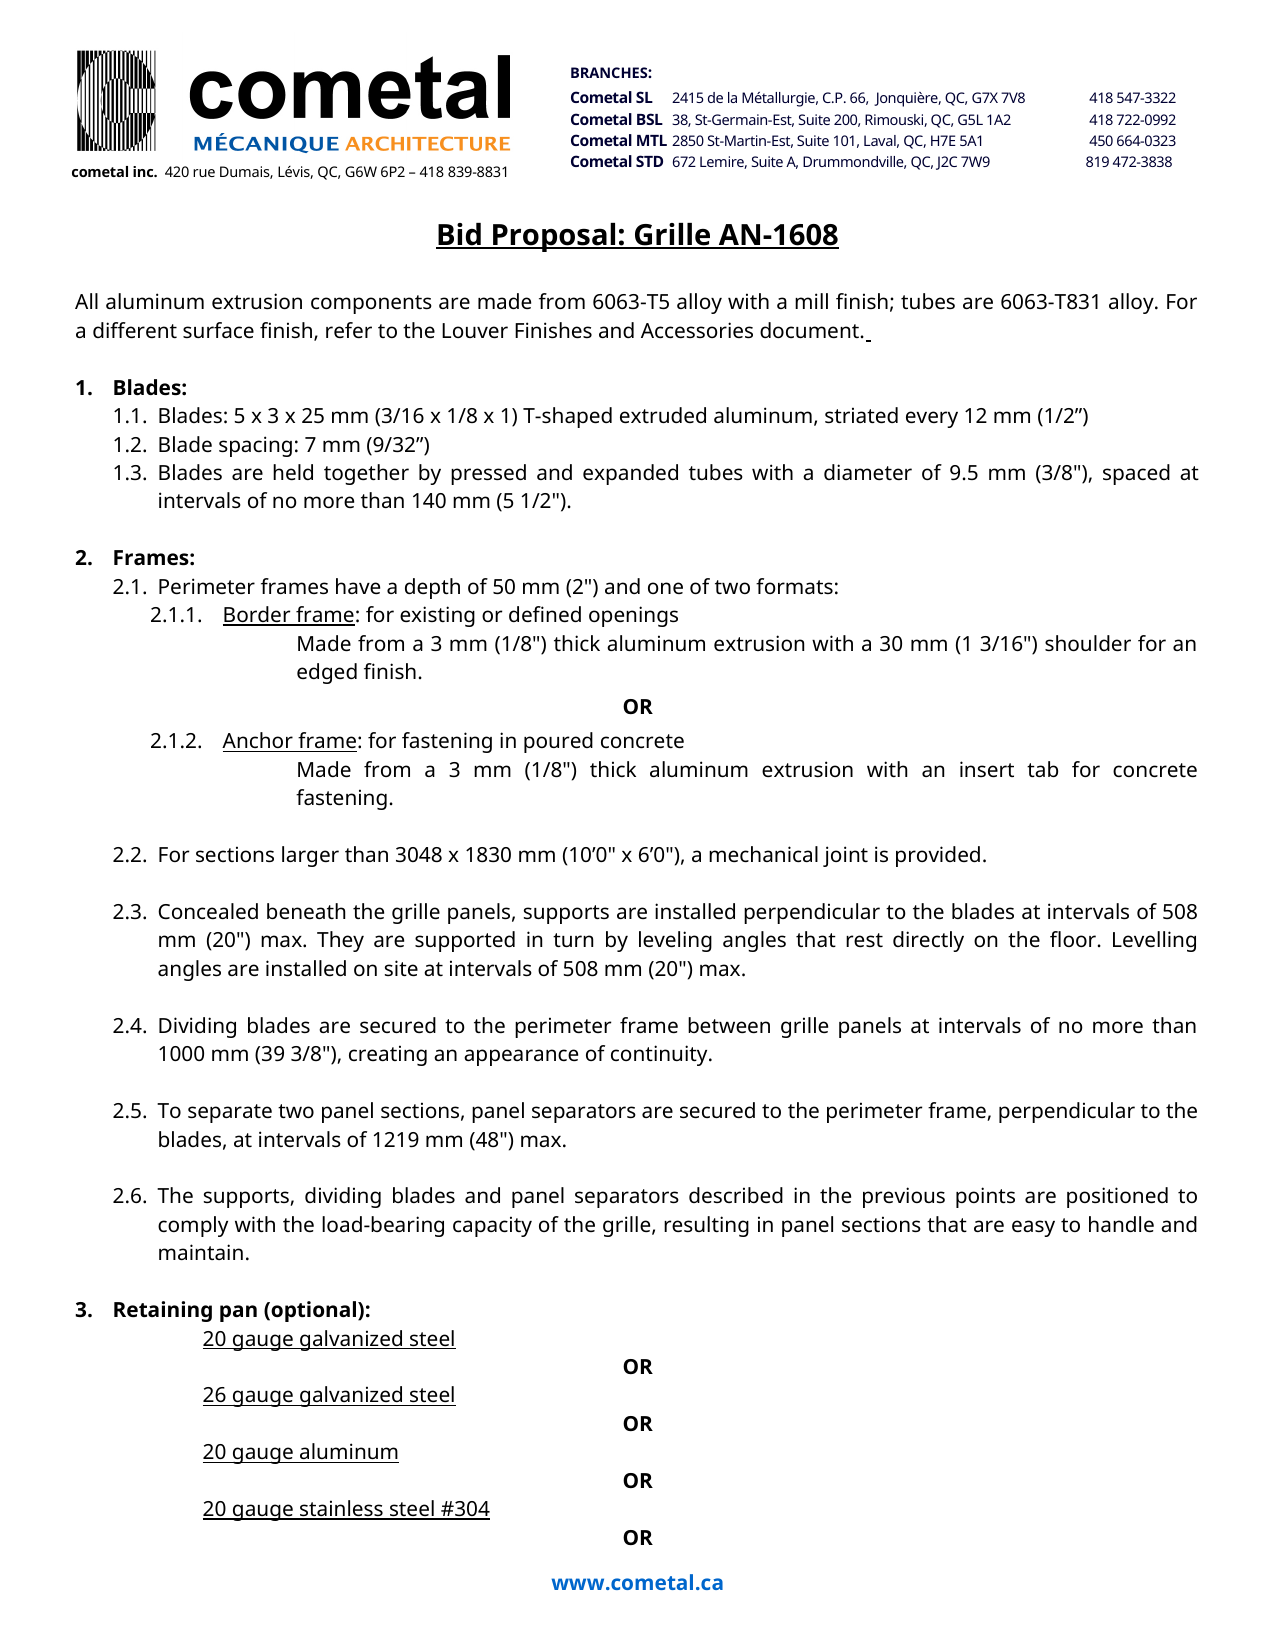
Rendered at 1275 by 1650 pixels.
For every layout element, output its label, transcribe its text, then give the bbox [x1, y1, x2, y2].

list Concealed beneath the grille panels, supports are installed perpendicular to the blades at intervals of 508 mm (20") max. They are supported in turn by leveling angles that rest directly on the floor. Levelling angles are installed on site at intervals of 508 mm (20") max. [112, 897, 1200, 982]
list Dividing blades are secured to the perimeter frame between grille panels at intervals of no more than 1000 mm (39 3/8"), creating an appearance of continuity. [112, 1011, 1200, 1068]
text All aluminum extrusion components are made from 6063-T5 alloy with a mill finish; tubes are 6063-T831 alloy. For a different surface finish, refer to the Louver Finishes and Accessories document. [75, 287, 1200, 344]
list The supports, dividing blades and panel separators described in the previous points are positioned to comply with the load-bearing capacity of the grille, resulting in panel sections that are easy to handle and maintain. [112, 1182, 1200, 1267]
list For sections larger than 3048 x 1830 mm (10’0" x 6’0"), a mechanical joint is provided. [112, 840, 1200, 869]
list Blades: [75, 373, 1200, 401]
list Retaining pan (optional): [75, 1295, 1200, 1324]
picture [71, 32, 519, 163]
list Frames: [75, 543, 1200, 572]
text Made from a 3 mm (1/8") thick aluminum extrusion with an insert tab for concrete fastening. [296, 755, 1200, 812]
text OR [75, 1523, 1200, 1551]
list Border frame: for existing or defined openings [150, 600, 1200, 629]
text 20 gauge aluminum [202, 1437, 1200, 1466]
text 20 gauge stainless steel #304 [157, 1494, 1200, 1523]
text 26 gauge galvanized steel [157, 1381, 1200, 1409]
list Blades: 5 x 3 x 25 mm (3/16 x 1/8 x 1) T-shaped extruded aluminum, striated every 12 mm (1/2”) [112, 401, 1200, 430]
text OR [75, 1409, 1200, 1437]
text Made from a 3 mm (1/8") thick aluminum extrusion with a 30 mm (1 3/16") shoulder for an edged finish. [296, 629, 1200, 686]
text OR [75, 692, 1200, 720]
list Blades are held together by pressed and expanded tubes with a diameter of 9.5 mm (3/8"), spaced at intervals of no more than 140 mm (5 1/2"). [112, 458, 1200, 515]
text OR [75, 1466, 1200, 1494]
text OR [75, 1352, 1200, 1381]
list Anchor frame: for fastening in poured concrete [150, 727, 1200, 755]
list Blade spacing: 7 mm (9/32”) [112, 430, 1200, 458]
list To separate two panel sections, panel separators are secured to the perimeter frame, perpendicular to the blades, at intervals of 1219 mm (48") max. [112, 1096, 1200, 1153]
text Bid Proposal: Grille AN-1608 [75, 81, 1200, 253]
list Perimeter frames have a depth of 50 mm (2") and one of two formats: [112, 572, 1200, 600]
text 20 gauge galvanized steel [157, 1324, 1200, 1352]
